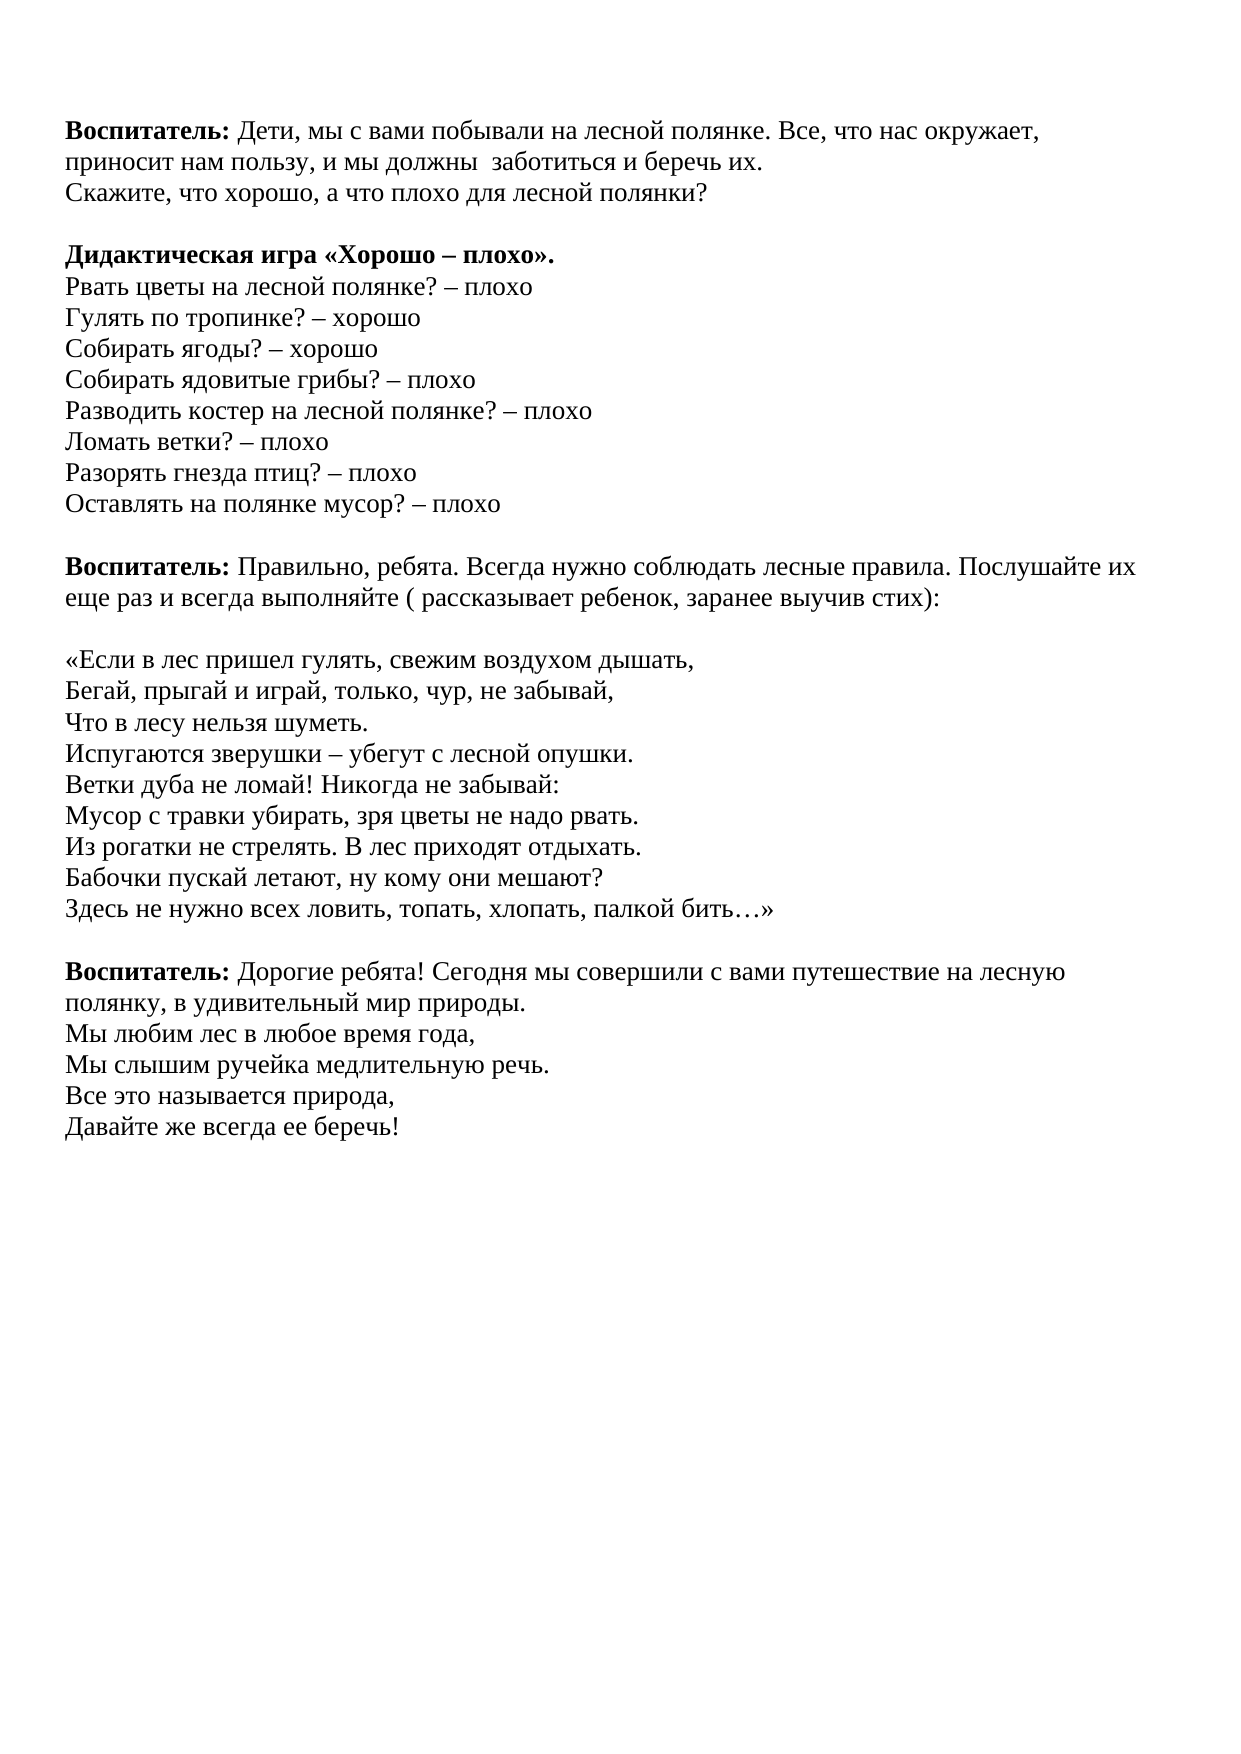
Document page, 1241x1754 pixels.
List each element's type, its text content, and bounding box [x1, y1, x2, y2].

text Скажите, что хорошо, а что плохо для лесной полянки? Дидактическая игра «Хорошо – плохо». Рвать цветы на лесной полянке? – плохо Гулять по тропинке? – хорошо Собирать ягоды? – хорошо Собирать ядовитые грибы? – плохо Разводить костер на лесной полянке? – плохо Ломать ветки? – плохо Разорять гнезда птиц? – плохо Оставлять на полянке мусор? – плохо Воспитатель: Правильно, ребята. Всегда нужно соблюдать лесные правила. Послушайте их еще раз и всегда выполняйте ( рассказывает ребенок, заранее выучив стих): [65, 176, 1152, 612]
text «Если в лес пришел гулять, свежим воздухом дышать, Бегай, прыгай и играй, только, чур, не забывай, Что в лесу нельзя шуметь. Испугаются зверушки – убегут с лесной опушки. Ветки дуба не ломай! Никогда не забывай: Мусор с травки убирать, зря цветы не надо рвать. Из рогатки не стрелять. В лес приходят отдыхать. Бабочки пускай летают, ну кому они мешают? Здесь не нужно всех ловить, топать, хлопать, палкой бить…» Воспитатель: Дорогие ребята! Сегодня мы совершили с вами путешествие на лесную полянку, в удивительный мир природы. Мы любим лес в любое время года, Мы слышим ручейка медлительную речь. Все это называется природа, Давайте же всегда ее беречь! [65, 612, 1152, 1142]
text Воспитатель: Дети, мы с вами побывали на лесной полянке. Все, что нас окружает, приносит нам пользу, и мы должны заботиться и беречь их. [65, 83, 1152, 176]
